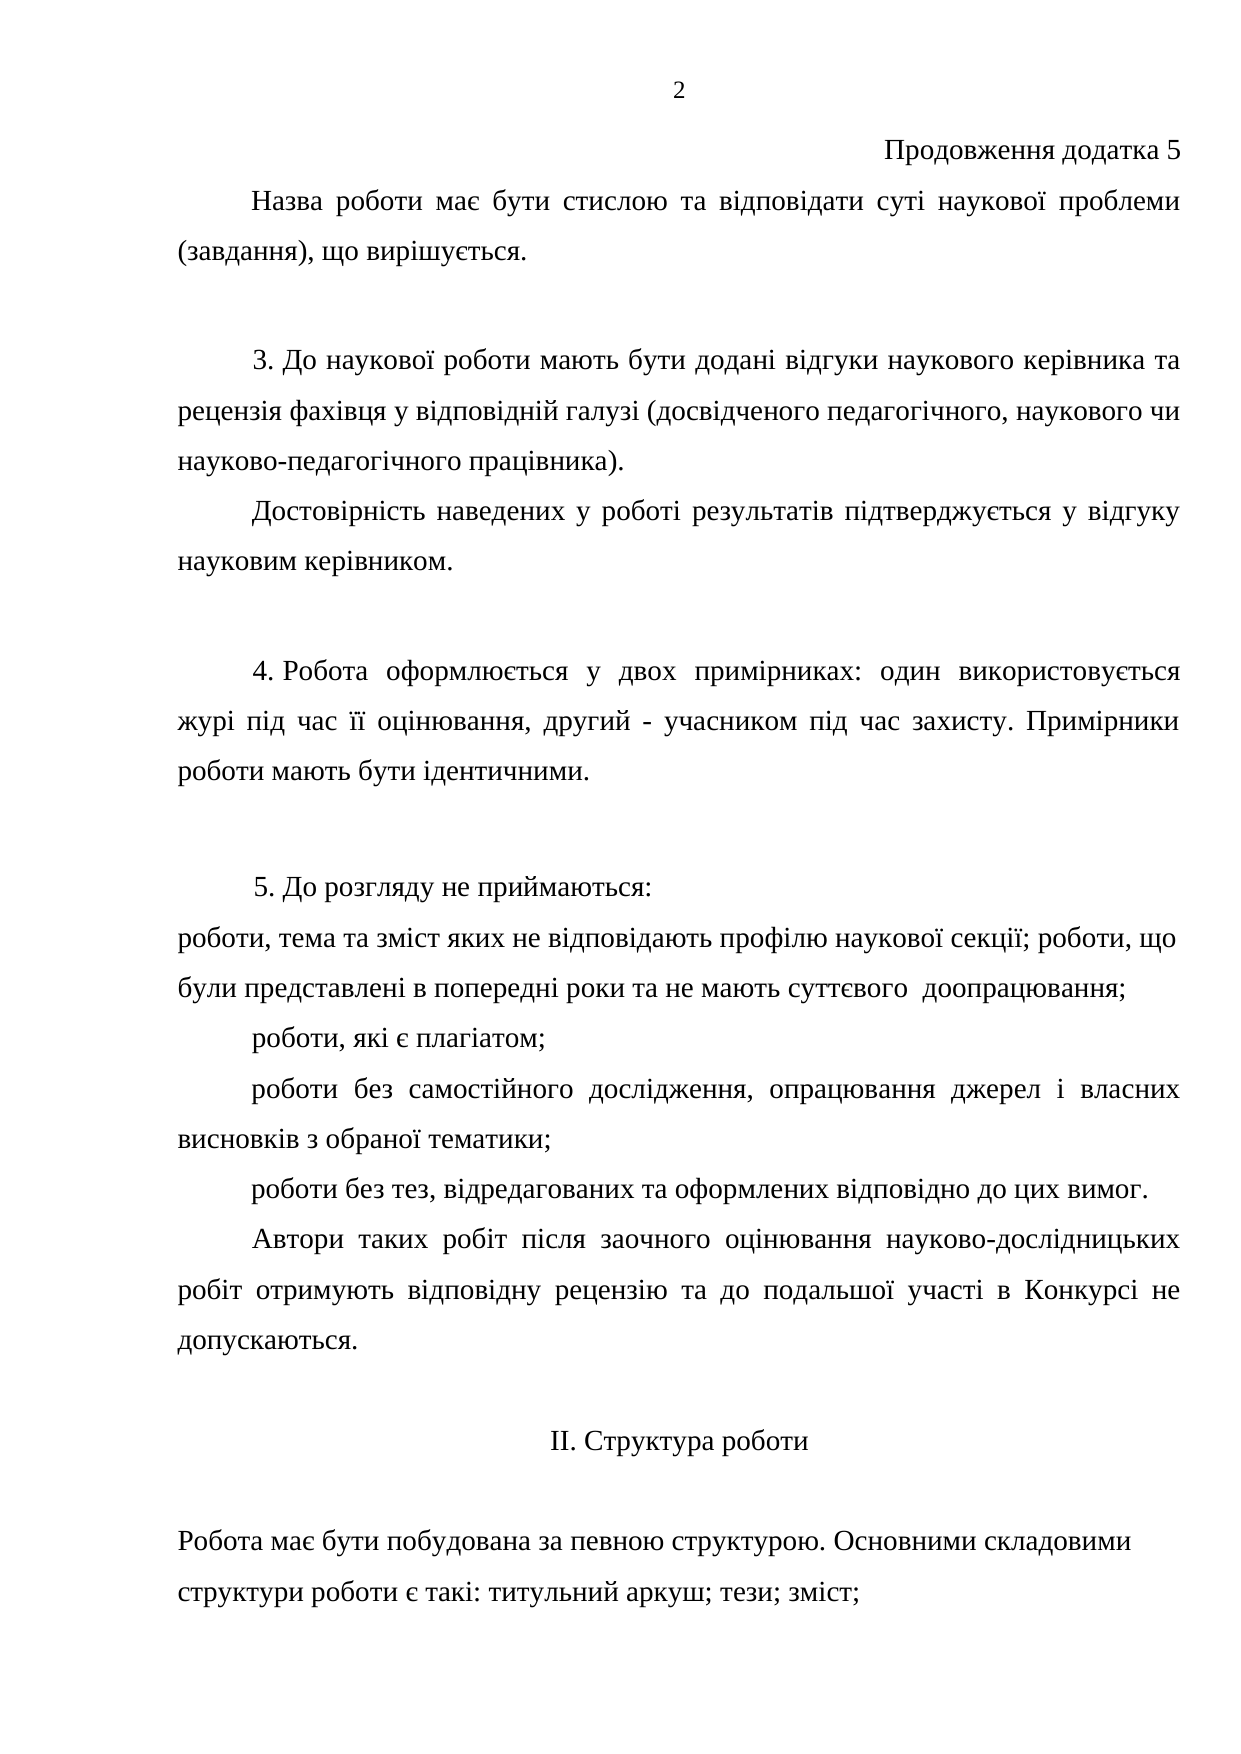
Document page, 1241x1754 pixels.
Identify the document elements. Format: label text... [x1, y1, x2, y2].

text 4. Робота оформлюється у двох примірниках: один використовується журі під час її оцінювання, другий - учасником під час захисту. Примірники роботи мають бути ідентичними. [177, 653, 1181, 787]
text роботи, які є плагіатом; [252, 1020, 1181, 1054]
text роботи, тема та зміст яких не відповідають профілю наукової секції; роботи, що були представлені в попередні роки та не мають суттєвого доопрацювання; [177, 920, 1181, 1004]
text роботи без тез, відредагованих та оформлених відповідно до цих вимог. [177, 1171, 1181, 1205]
text Продовження додатка 5 [177, 132, 1181, 166]
text Робота має бути побудована за певною структурою. Основними складовими структури роботи є такі: титульний аркуш; тези; зміст; [177, 1523, 1181, 1607]
text 5. До розгляду не приймаються: [253, 869, 1181, 903]
text Назва роботи має бути стислою та відповідати суті наукової проблеми (завдання), що вирішується. [177, 183, 1181, 267]
text Достовірність наведених у роботі результатів підтверджується у відгуку науковим керівником. [177, 493, 1181, 577]
text Автори таких робіт після заочного оцінювання науково-дослідницьких робіт отримують відповідну рецензію та до подальшої участі в Конкурсі не допускаються. [177, 1222, 1181, 1356]
text II. Структура роботи [177, 1423, 1181, 1456]
text 3. До наукової роботи мають бути додані відгуки наукового керівника та рецензія фахівця у відповідній галузі (досвідченого педагогічного, наукового чи науково-педагогічного працівника). [177, 342, 1181, 476]
text роботи без самостійного дослідження, опрацювання джерел і власних висновків з обраної тематики; [177, 1071, 1181, 1154]
